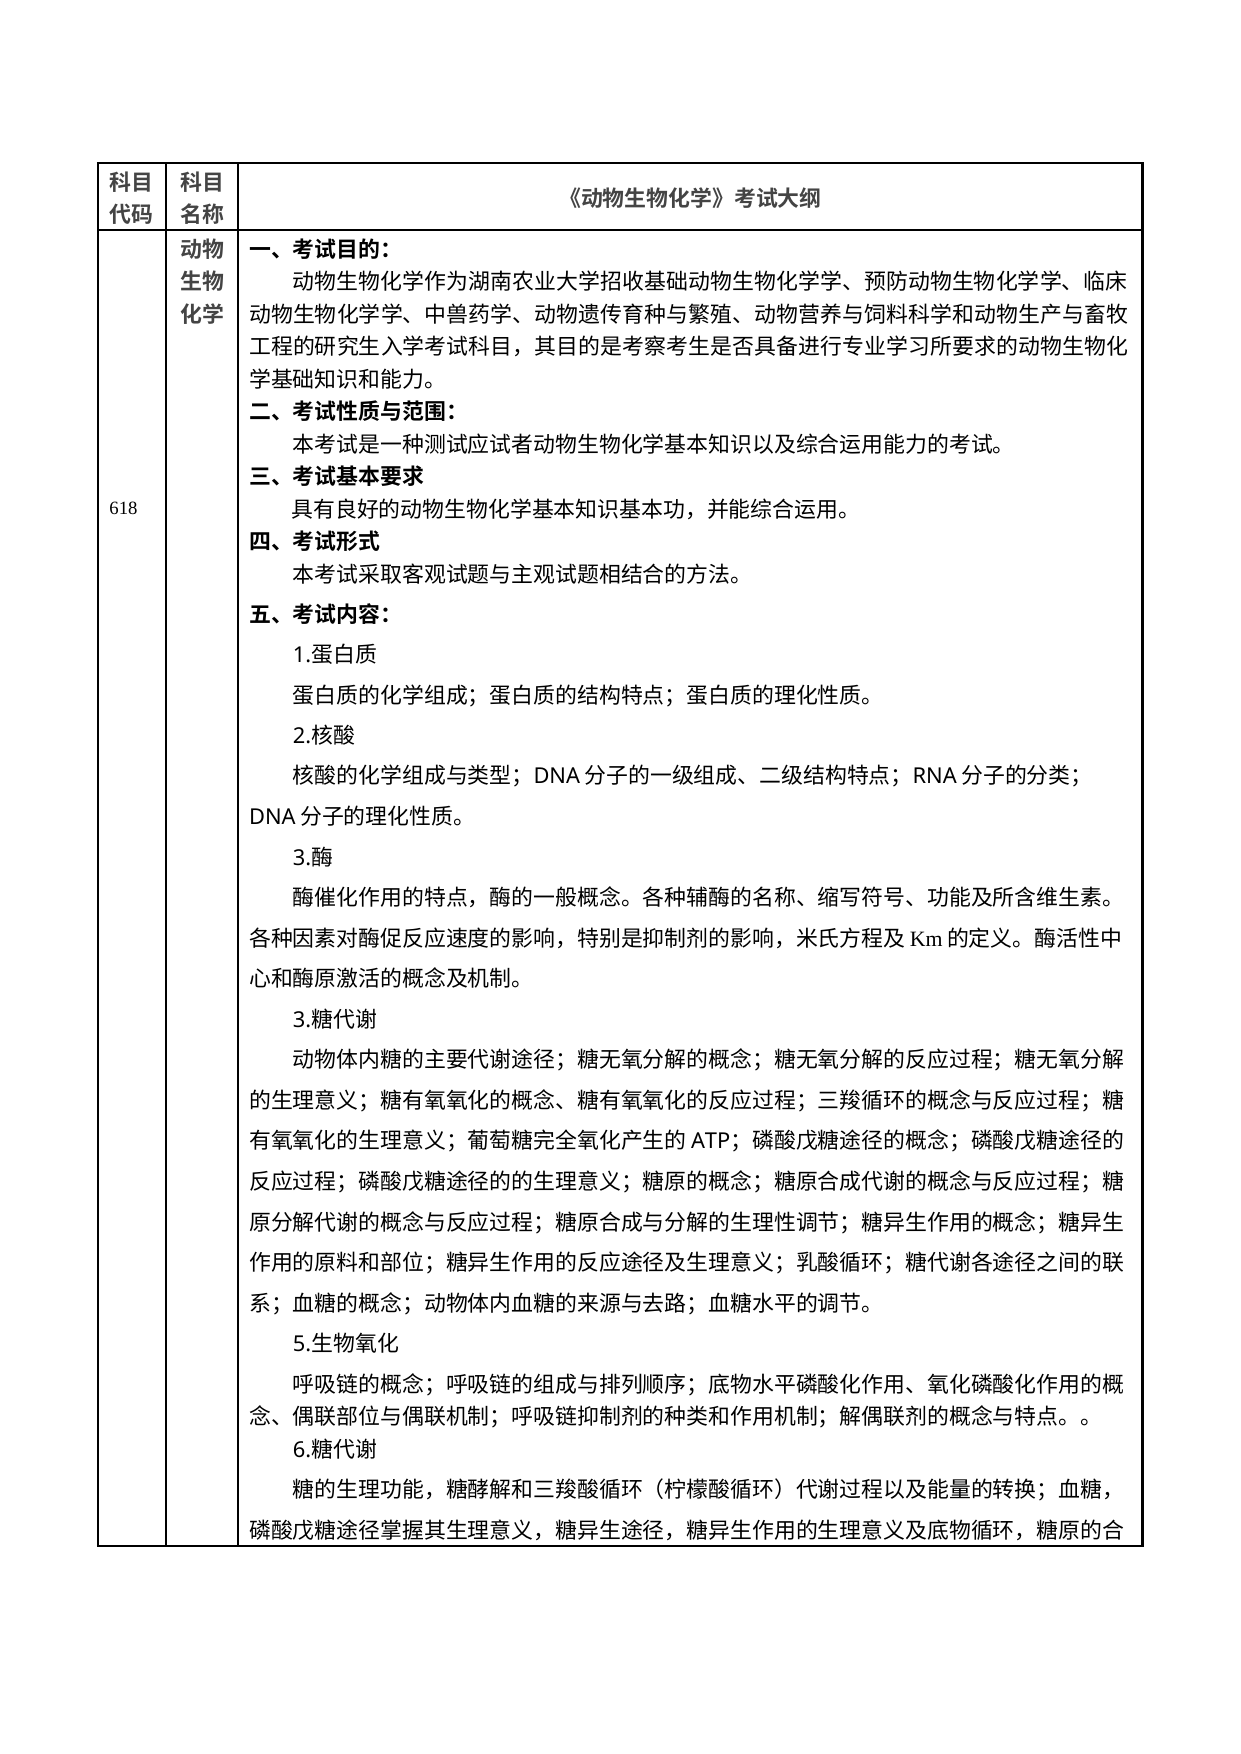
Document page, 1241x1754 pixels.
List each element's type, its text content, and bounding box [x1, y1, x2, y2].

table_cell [239, 231, 1141, 1545]
table_cell 618 [99, 231, 165, 1545]
table_cell 动物生物化学 [167, 231, 237, 1545]
table_header 科目代码 [99, 164, 165, 229]
table_header 《动物生物化学》考试大纲 [239, 164, 1141, 229]
table_header 科目名称 [167, 164, 237, 229]
